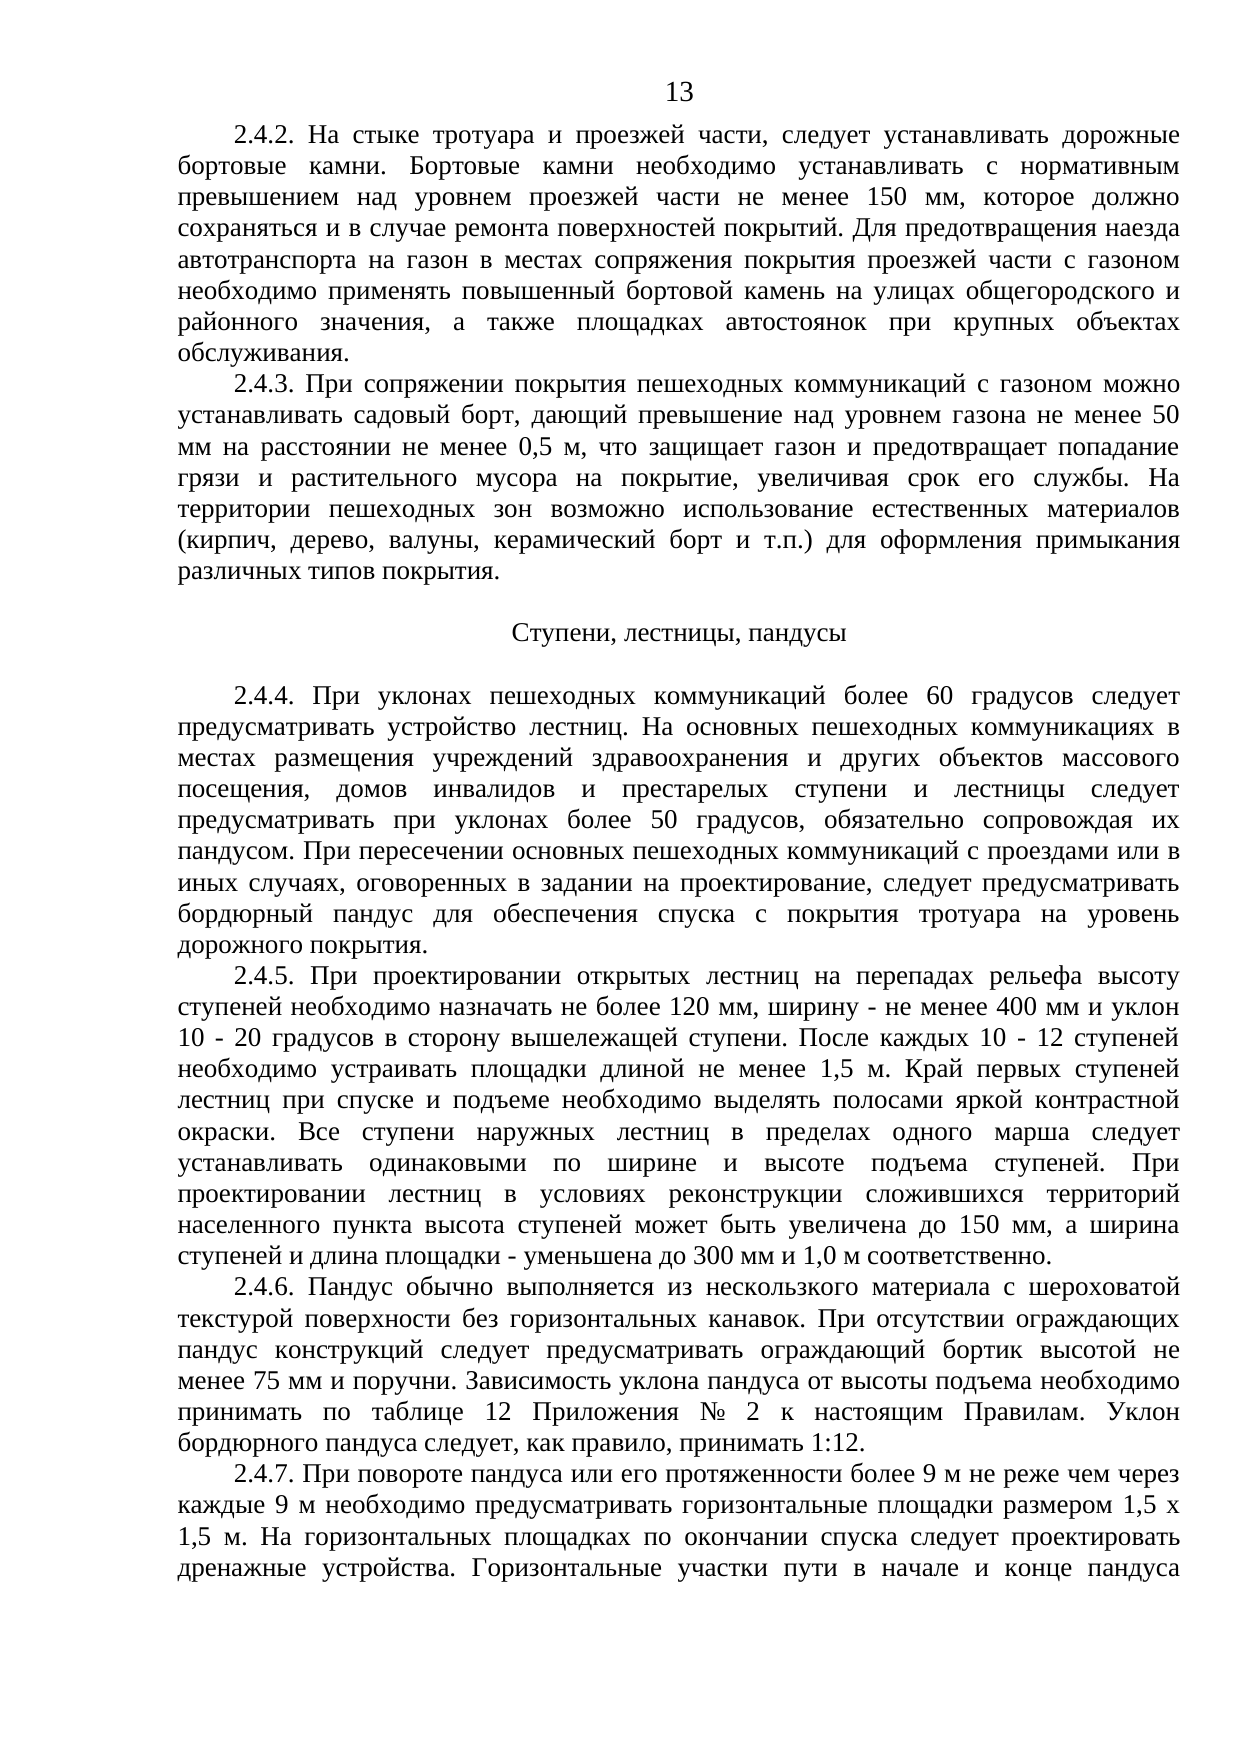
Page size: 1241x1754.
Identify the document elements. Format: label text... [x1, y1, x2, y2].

text 2.4.6. Пандус обычно выполняется из нескользкого материала с шероховатой текстурой поверхности без горизонтальных канавок. При отсутствии ограждающих пандус конструкций следует предусматривать ограждающий бортик высотой не менее и поручни. Зависимость уклона пандуса от высоты подъема необходимо принимать по таблице 12 Приложения № 2 к настоящим Правилам. Уклон бордюрного пандуса следует, как правило, принимать 1:12. [177, 1271, 1181, 1457]
text 2.4.5. При проектировании открытых лестниц на перепадах рельефа высоту ступеней необходимо назначать не более , ширину - не менее и уклон 10 - 20 градусов в сторону вышележащей ступени. После каждых 10 - 12 ступеней необходимо устраивать площадки длиной не менее . Край первых ступеней лестниц при спуске и подъеме необходимо выделять полосами яркой контрастной окраски. Все ступени наружных лестниц в пределах одного марша следует устанавливать одинаковыми по ширине и высоте подъема ступеней. При проектировании лестниц в условиях реконструкции сложившихся территорий населенного пункта высота ступеней может быть увеличена до , а ширина ступеней и длина площадки - уменьшена до и соответственно. [177, 959, 1181, 1271]
text Ступени, лестницы, пандусы [177, 616, 1181, 648]
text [177, 1457, 1181, 1582]
text 2.4.4. При уклонах пешеходных коммуникаций более 60 градусов следует предусматривать устройство лестниц. На основных пешеходных коммуникациях в местах размещения учреждений здравоохранения и других объектов массового посещения, домов инвалидов и престарелых ступени и лестницы следует предусматривать при уклонах более 50 градусов, обязательно сопровождая их пандусом. При пересечении основных пешеходных коммуникаций с проездами или в иных случаях, оговоренных в задании на проектирование, следует предусматривать бордюрный пандус для обеспечения спуска с покрытия тротуара на уровень дорожного покрытия. [177, 679, 1181, 959]
text 2.4.3. При сопряжении покрытия пешеходных коммуникаций с газоном можно устанавливать садовый борт, дающий превышение над уровнем газона не менее на расстоянии не менее , что защищает газон и предотвращает попадание грязи и растительного мусора на покрытие, увеличивая срок его службы. На территории пешеходных зон возможно использование естественных материалов (кирпич, дерево, валуны, керамический борт и т.п.) для оформления примыкания различных типов покрытия. [177, 367, 1181, 585]
text 2.4.2. На стыке тротуара и проезжей части, следует устанавливать дорожные бортовые камни. Бортовые камни необходимо устанавливать с нормативным превышением над уровнем проезжей части не менее , которое должно сохраняться и в случае ремонта поверхностей покрытий. Для предотвращения наезда автотранспорта на газон в местах сопряжения покрытия проезжей части с газоном необходимо применять повышенный бортовой камень на улицах общегородского и районного значения, а также площадках автостоянок при крупных объектах обслуживания. [177, 118, 1181, 367]
